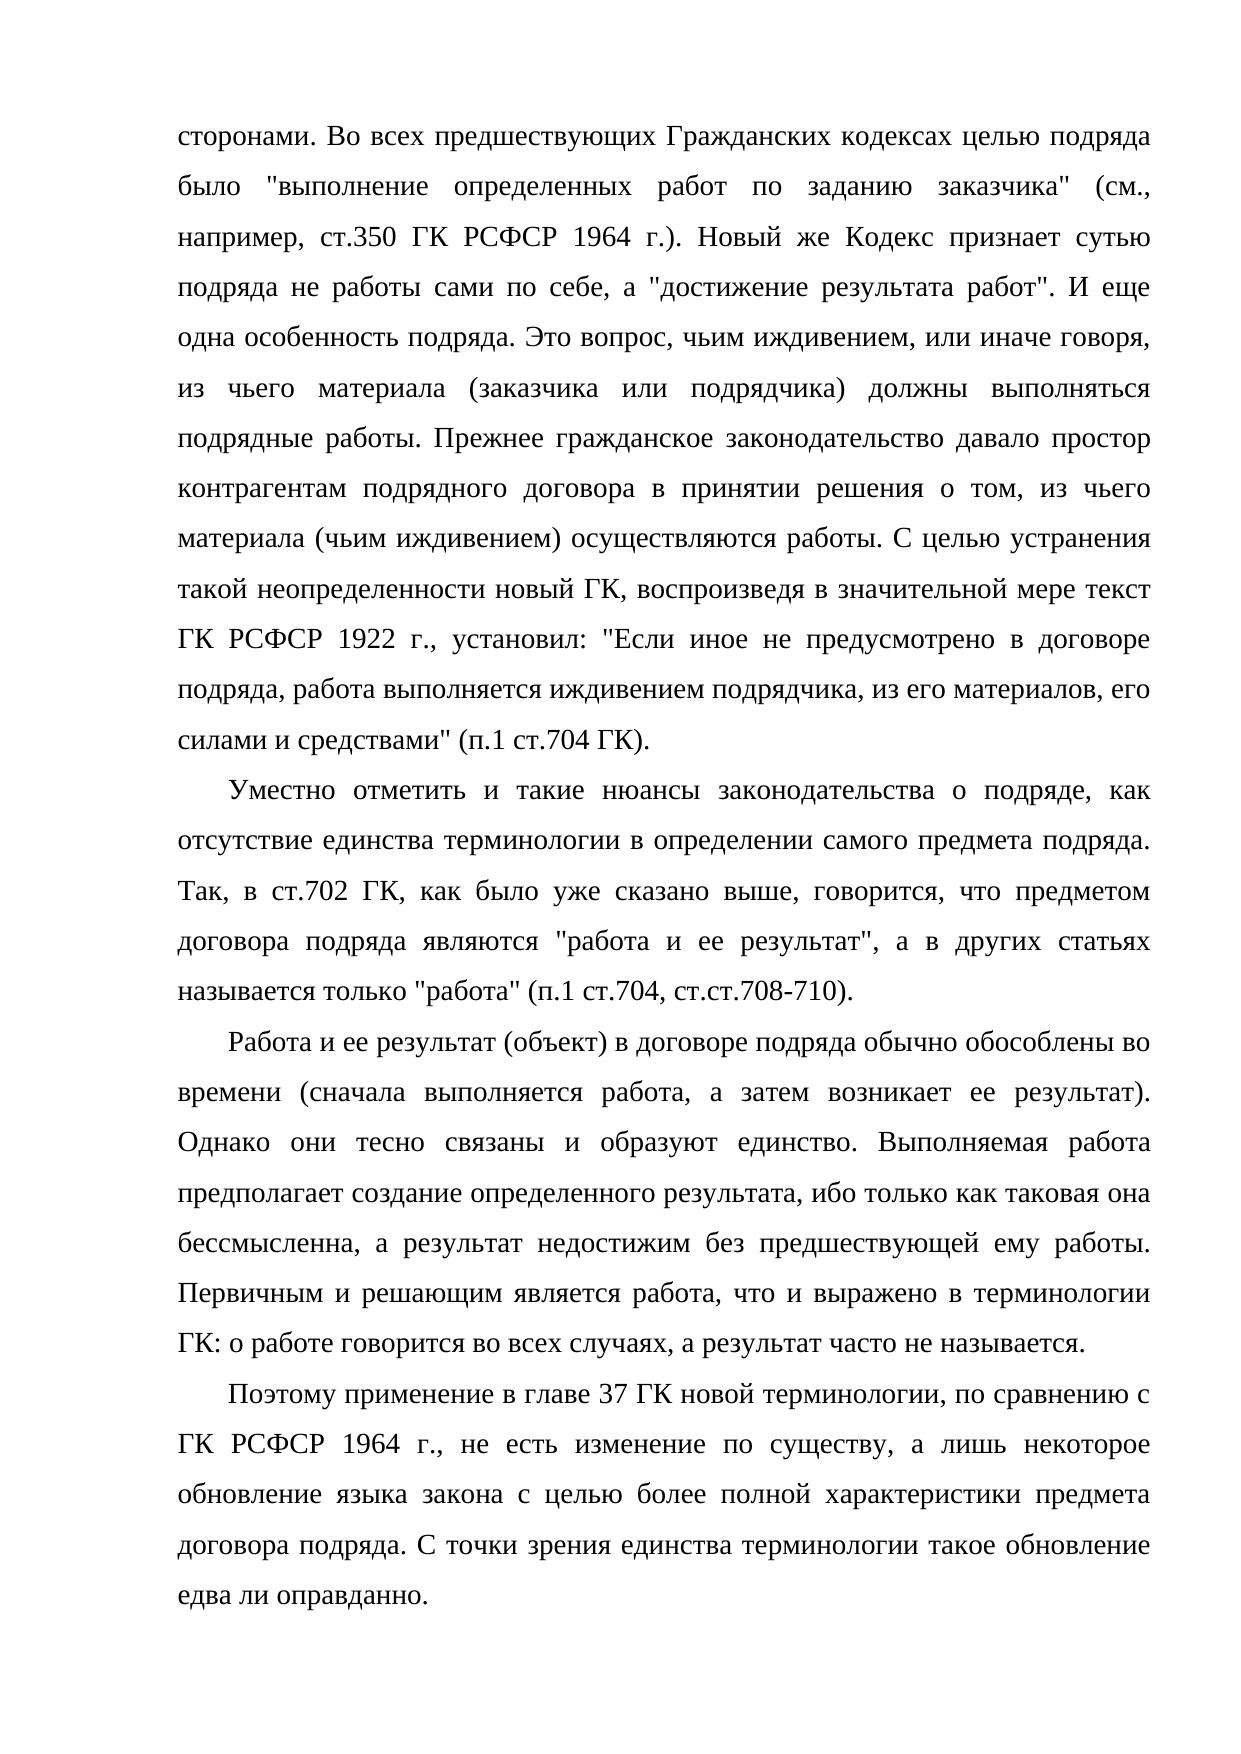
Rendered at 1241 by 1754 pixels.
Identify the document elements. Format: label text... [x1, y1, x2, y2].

text Поэтому применение в главе 37 ГК новой терминологии, по сравнению с ГК РСФСР 1964 г., не есть изменение по существу, а лишь некоторое обновление языка закона с целью более полной характеристики предмета договора подряда. С точки зрения единства терминологии такое обновление едва ли оправданно. [177, 1376, 1152, 1611]
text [177, 118, 1152, 755]
text Уместно отметить и такие нюансы законодательства о подряде, как отсутствие единства терминологии в определении самого предмета подряда. Так, в ст.702 ГК, как было уже сказано выше, говорится, что предметом договора подряда являются "работа и ее результат", а в других статьях называется только "работа" (п.1 ст.704, ст.ст.708-710). [177, 772, 1152, 1007]
text Работа и ее результат (объект) в договоре подряда обычно обособлены во времени (сначала выполняется работа, а затем возникает ее результат). Однако они тесно связаны и образуют единство. Выполняемая работа предполагает создание определенного результата, ибо только как таковая она бессмысленна, а результат недостижим без предшествующей ему работы. Первичным и решающим является работа, что и выражено в терминологии ГК: о работе говорится во всех случаях, а результат часто не называется. [177, 1024, 1152, 1359]
